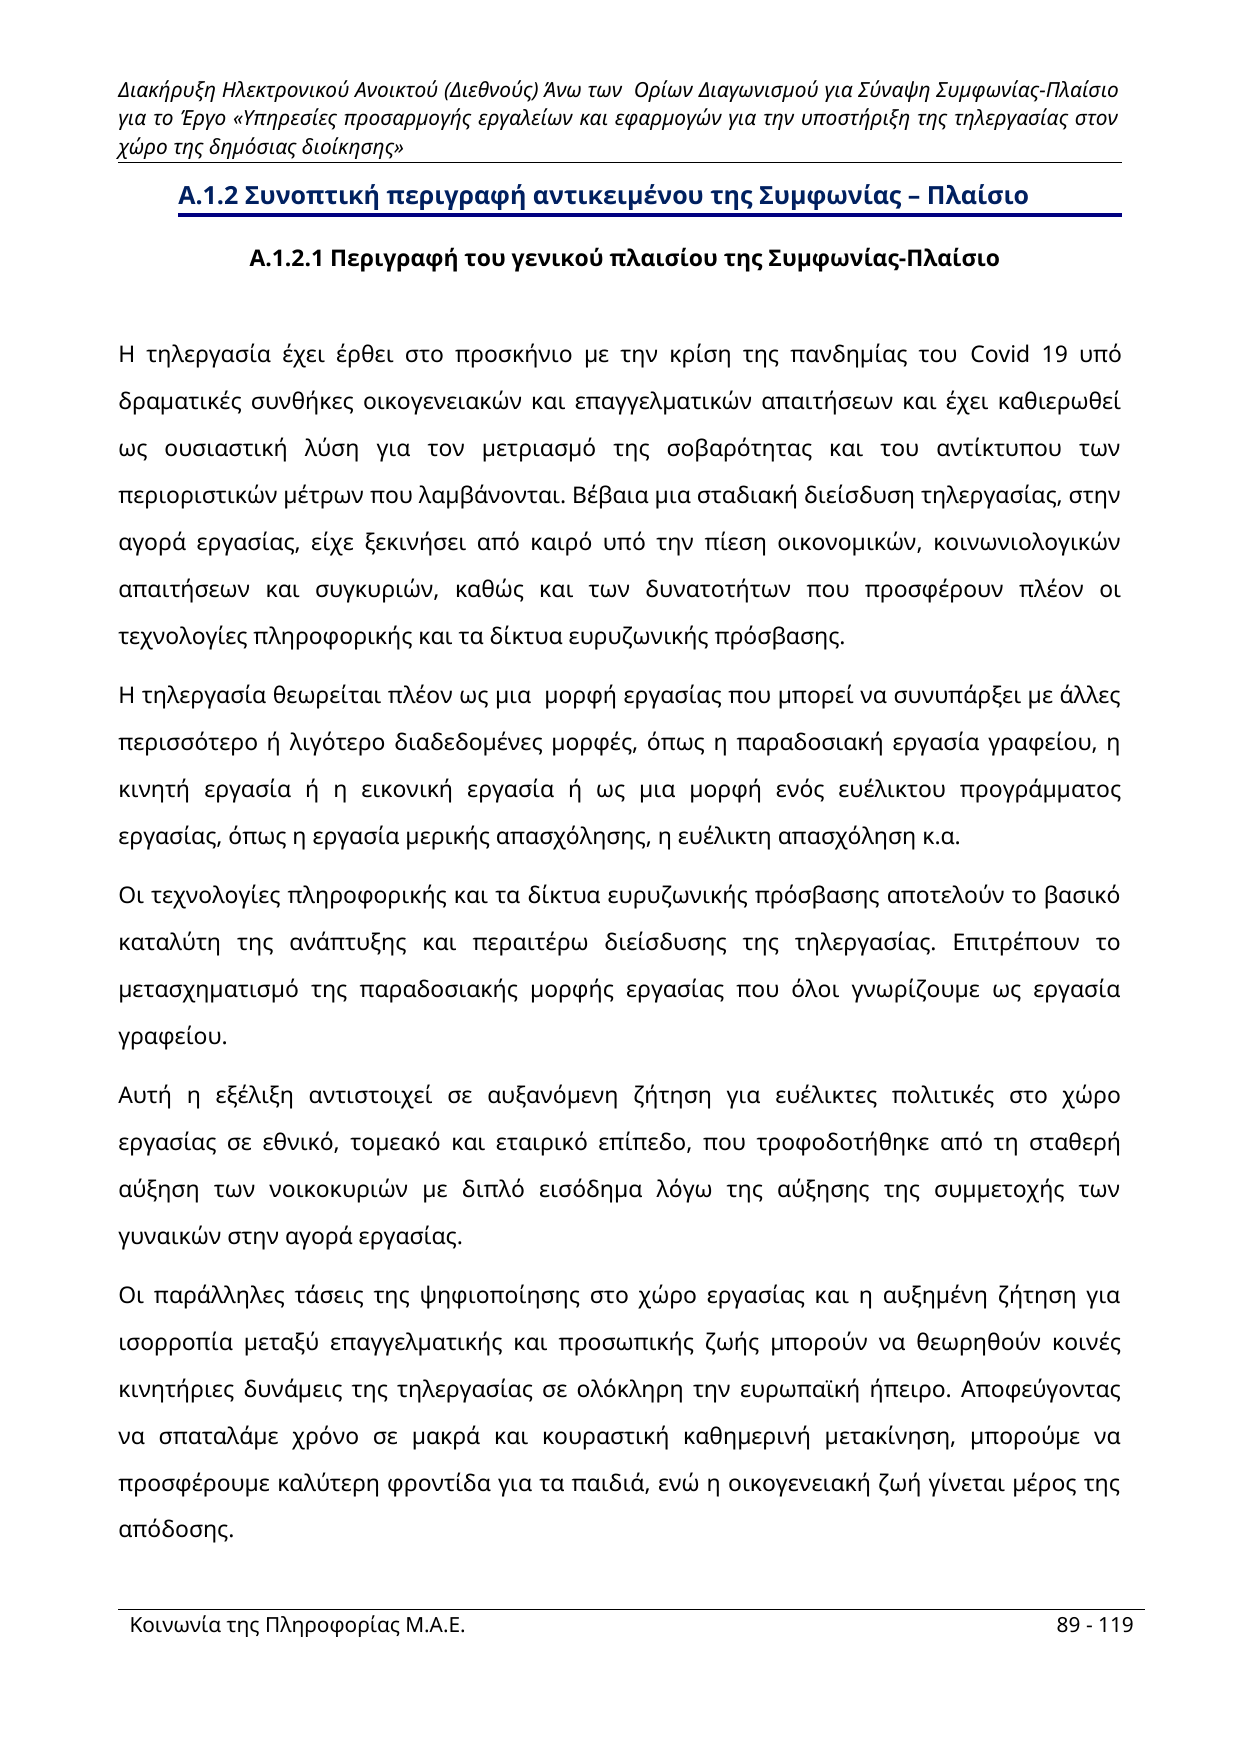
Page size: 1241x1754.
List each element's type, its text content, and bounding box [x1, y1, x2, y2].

text Οι τεχνολογίες πληροφορικής και τα δίκτυα ευρυζωνικής πρόσβασης αποτελούν το βασικό καταλύτη της ανάπτυξης και περαιτέρω διείσδυσης της τηλεργασίας. Επιτρέπουν το μετασχηματισμό της παραδοσιακής μορφής εργασίας που όλοι γνωρίζουμε ως εργασία γραφείου. [118, 879, 1122, 1051]
text Η τηλεργασία έχει έρθει στο προσκήνιο με την κρίση της πανδημίας του Covid 19 υπό δραματικές συνθήκες οικογενειακών και επαγγελματικών απαιτήσεων και έχει καθιερωθεί ως ουσιαστική λύση για τον μετριασμό της σοβαρότητας και του αντίκτυπου των περιοριστικών μέτρων που λαμβάνονται. Βέβαια μια σταδιακή διείσδυση τηλεργασίας, στην αγορά εργασίας, είχε ξεκινήσει από καιρό υπό την πίεση οικονομικών, κοινωνιολογικών απαιτήσεων και συγκυριών, καθώς και των δυνατοτήτων που προσφέρουν πλέον οι τεχνολογίες πληροφορικής και τα δίκτυα ευρυζωνικής πρόσβασης. [118, 338, 1122, 651]
text Οι παράλληλες τάσεις της ψηφιοποίησης στο χώρο εργασίας και η αυξημένη ζήτηση για ισορροπία μεταξύ επαγγελματικής και προσωπικής ζωής μπορούν να θεωρηθούν κοινές κινητήριες δυνάμεις της τηλεργασίας σε ολόκληρη την ευρωπαϊκή ήπειρο. Αποφεύγοντας να σπαταλάμε χρόνο σε μακρά και κουραστική καθημερινή μετακίνηση, μπορούμε να προσφέρουμε καλύτερη φροντίδα για τα παιδιά, ενώ η οικογενειακή ζωή γίνεται μέρος της απόδοσης. [118, 1279, 1122, 1545]
text Η τηλεργασία θεωρείται πλέον ως μια μορφή εργασίας που μπορεί να συνυπάρξει με άλλες περισσότερο ή λιγότερο διαδεδομένες μορφές, όπως η παραδοσιακή εργασία γραφείου, η κινητή εργασία ή η εικονική εργασία ή ως μια μορφή ενός ευέλικτου προγράμματος εργασίας, όπως η εργασία μερικής απασχόλησης, η ευέλικτη απασχόληση κ.α. [118, 679, 1122, 851]
text Αυτή η εξέλιξη αντιστοιχεί σε αυξανόμενη ζήτηση για ευέλικτες πολιτικές στο χώρο εργασίας σε εθνικό, τομεακό και εταιρικό επίπεδο, που τροφοδοτήθηκε από τη σταθερή αύξηση των νοικοκυριών με διπλό εισόδημα λόγω της αύξησης της συμμετοχής των γυναικών στην αγορά εργασίας. [118, 1079, 1122, 1251]
subtitle Α.1.2 Συνοπτική περιγραφή αντικειμένου της Συμφωνίας – Πλαίσιο [178, 177, 1122, 213]
subtitle Α.1.2.1 Περιγραφή του γενικού πλαισίου της Συμφωνίας-Πλαίσιο [249, 242, 1122, 273]
